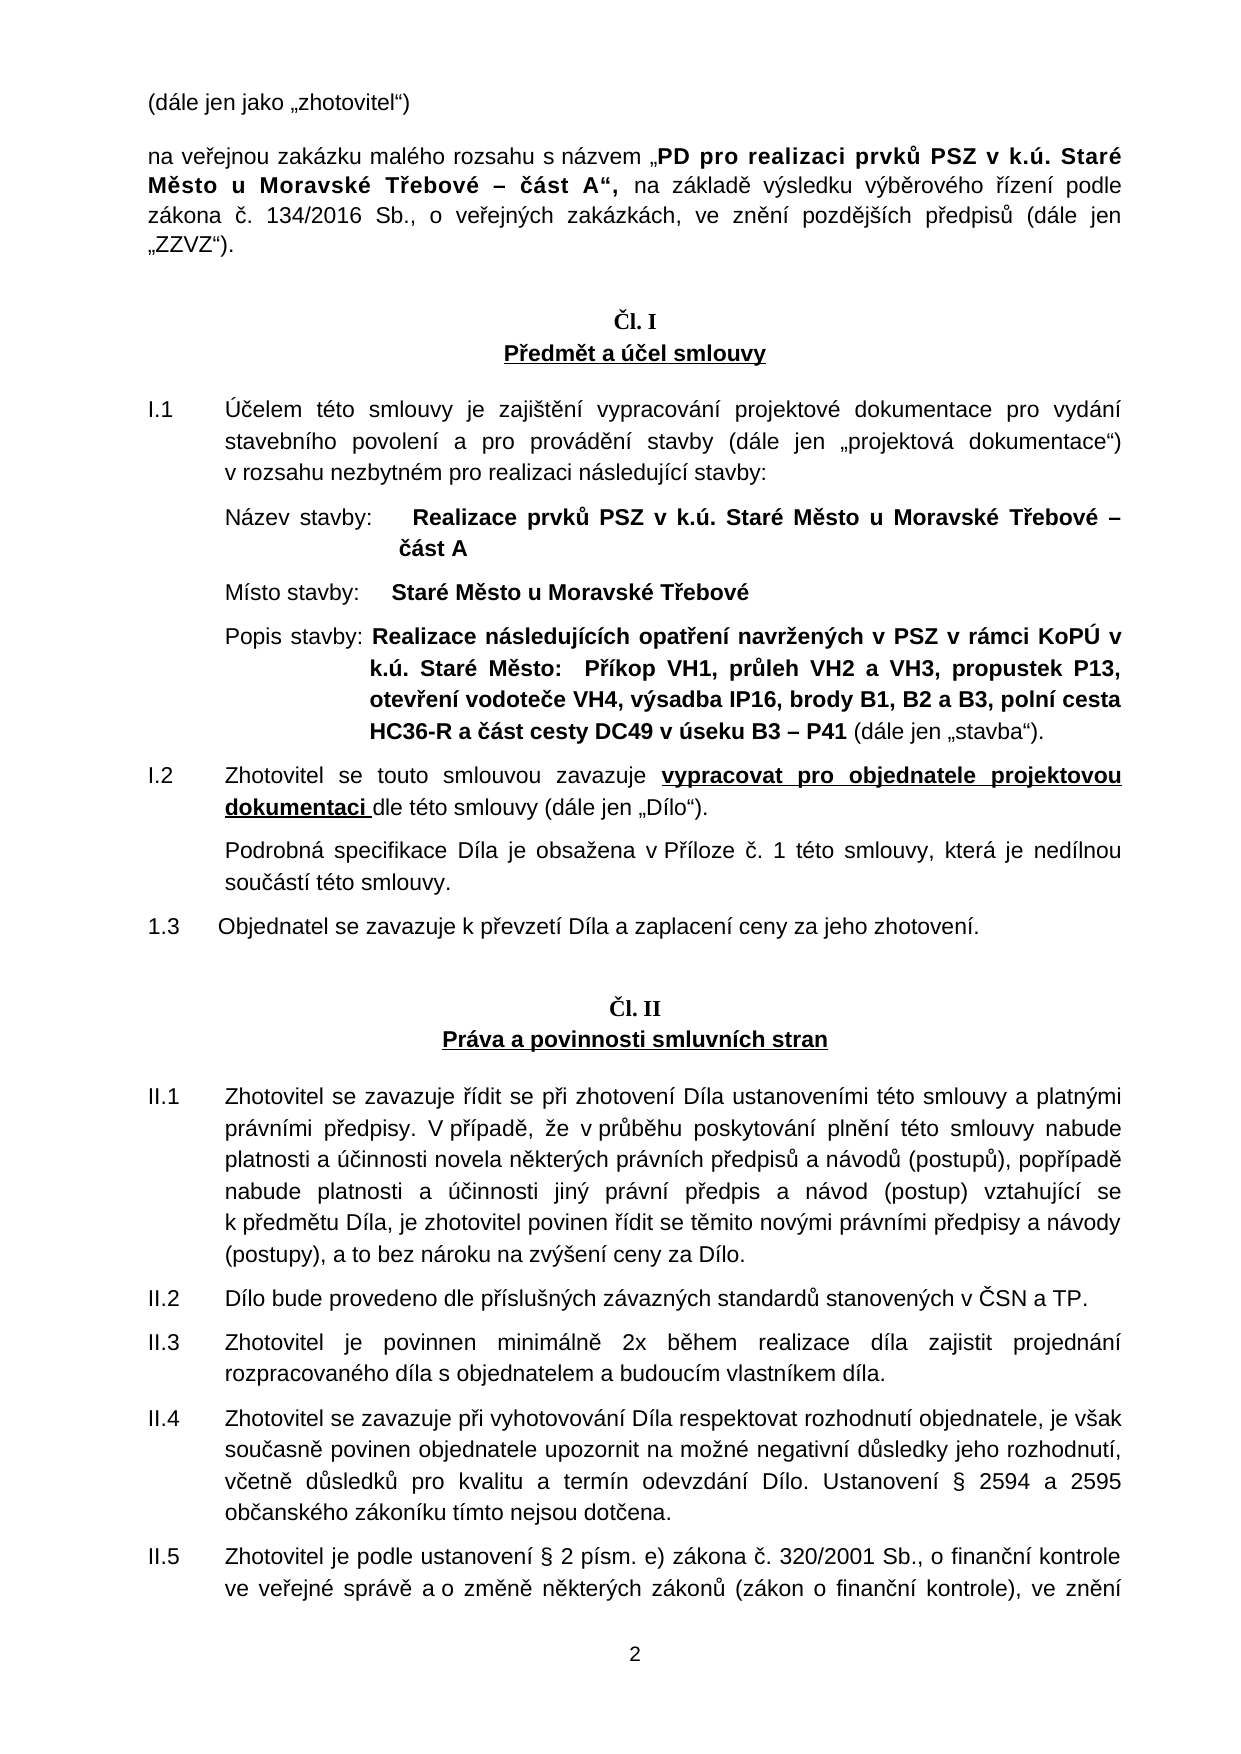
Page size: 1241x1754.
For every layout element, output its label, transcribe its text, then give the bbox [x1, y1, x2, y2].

text Předmět a účel smlouvy [148, 308, 1122, 366]
list Zhotovitel se zavazuje při vyhotovování Díla respektovat rozhodnutí objednatele, je však současně povinen objednatele upozornit na možné negativní důsledky jeho rozhodnutí, včetně důsledků pro kvalitu a termín odevzdání Dílo. Ustanovení § 2594 a 2595 občanského zákoníku tímto nejsou dotčena. [148, 1404, 1122, 1526]
list Název stavby: Realizace prvků PSZ v k.ú. Staré Město u Moravské Třebové – část A [224, 503, 1122, 561]
list Podrobná specifikace Díla je obsažena v Příloze č. 1 této smlouvy, která je nedílnou součástí této smlouvy. [224, 837, 1122, 895]
list Popis stavby: Realizace následujících opatření navržených v PSZ v rámci KoPÚ v k.ú. Staré Město: Příkop VH1, průleh VH2 a VH3, propustek P13, otevření vodoteče VH4, výsadba IP16, brody B1, B2 a B3, polní cesta HC36-R a část cesty DC49 v úseku B3 – P41 (dále jen „stavba“). [224, 623, 1122, 744]
text Práva a povinnosti smluvních stran [148, 995, 1122, 1053]
text (dále jen jako „zhotovitel“) [148, 89, 1122, 115]
list Zhotovitel se touto smlouvou zavazuje vypracovat pro objednatele projektovou dokumentaci dle této smlouvy (dále jen „Dílo“). [148, 762, 1122, 820]
list Zhotovitel je povinnen minimálně 2x během realizace díla zajistit projednání rozpracovaného díla s objednatelem a budoucím vlastníkem díla. [148, 1329, 1122, 1387]
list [148, 1543, 1122, 1601]
list Místo stavby: Staré Město u Moravské Třebové [224, 579, 1122, 605]
list Zhotovitel se zavazuje řídit se při zhotovení Díla ustanoveními této smlouvy a platnými právními předpisy. V případě, že v průběhu poskytování plnění této smlouvy nabude platnosti a účinnosti novela některých právních předpisů a návodů (postupů), popřípadě nabude platnosti a účinnosti jiný právní předpis a návod (postup) vztahující se k předmětu Díla, je zhotovitel povinen řídit se těmito novými právními předpisy a návody (postupy), a to bez nároku na zvýšení ceny za Dílo. [148, 1083, 1122, 1267]
list Účelem této smlouvy je zajištění vypracování projektové dokumentace pro vydání stavebního povolení a pro provádění stavby (dále jen „projektová dokumentace“) v rozsahu nezbytném pro realizaci následující stavby: [148, 396, 1122, 486]
list 1.3 Objednatel se zavazuje k převzetí Díla a zaplacení ceny za jeho zhotovení. [148, 913, 1122, 939]
text na veřejnou zakázku malého rozsahu s názvem „PD pro realizaci prvků PSZ v k.ú. Staré Město u Moravské Třebové – část A“, na základě výsledku výběrového řízení podle zákona č. 134/2016 Sb., o veřejných zakázkách, ve znění pozdějších předpisů (dále jen „ZZVZ“). [148, 141, 1122, 258]
list Dílo bude provedeno dle příslušných závazných standardů stanovených v ČSN a TP. [148, 1285, 1122, 1311]
